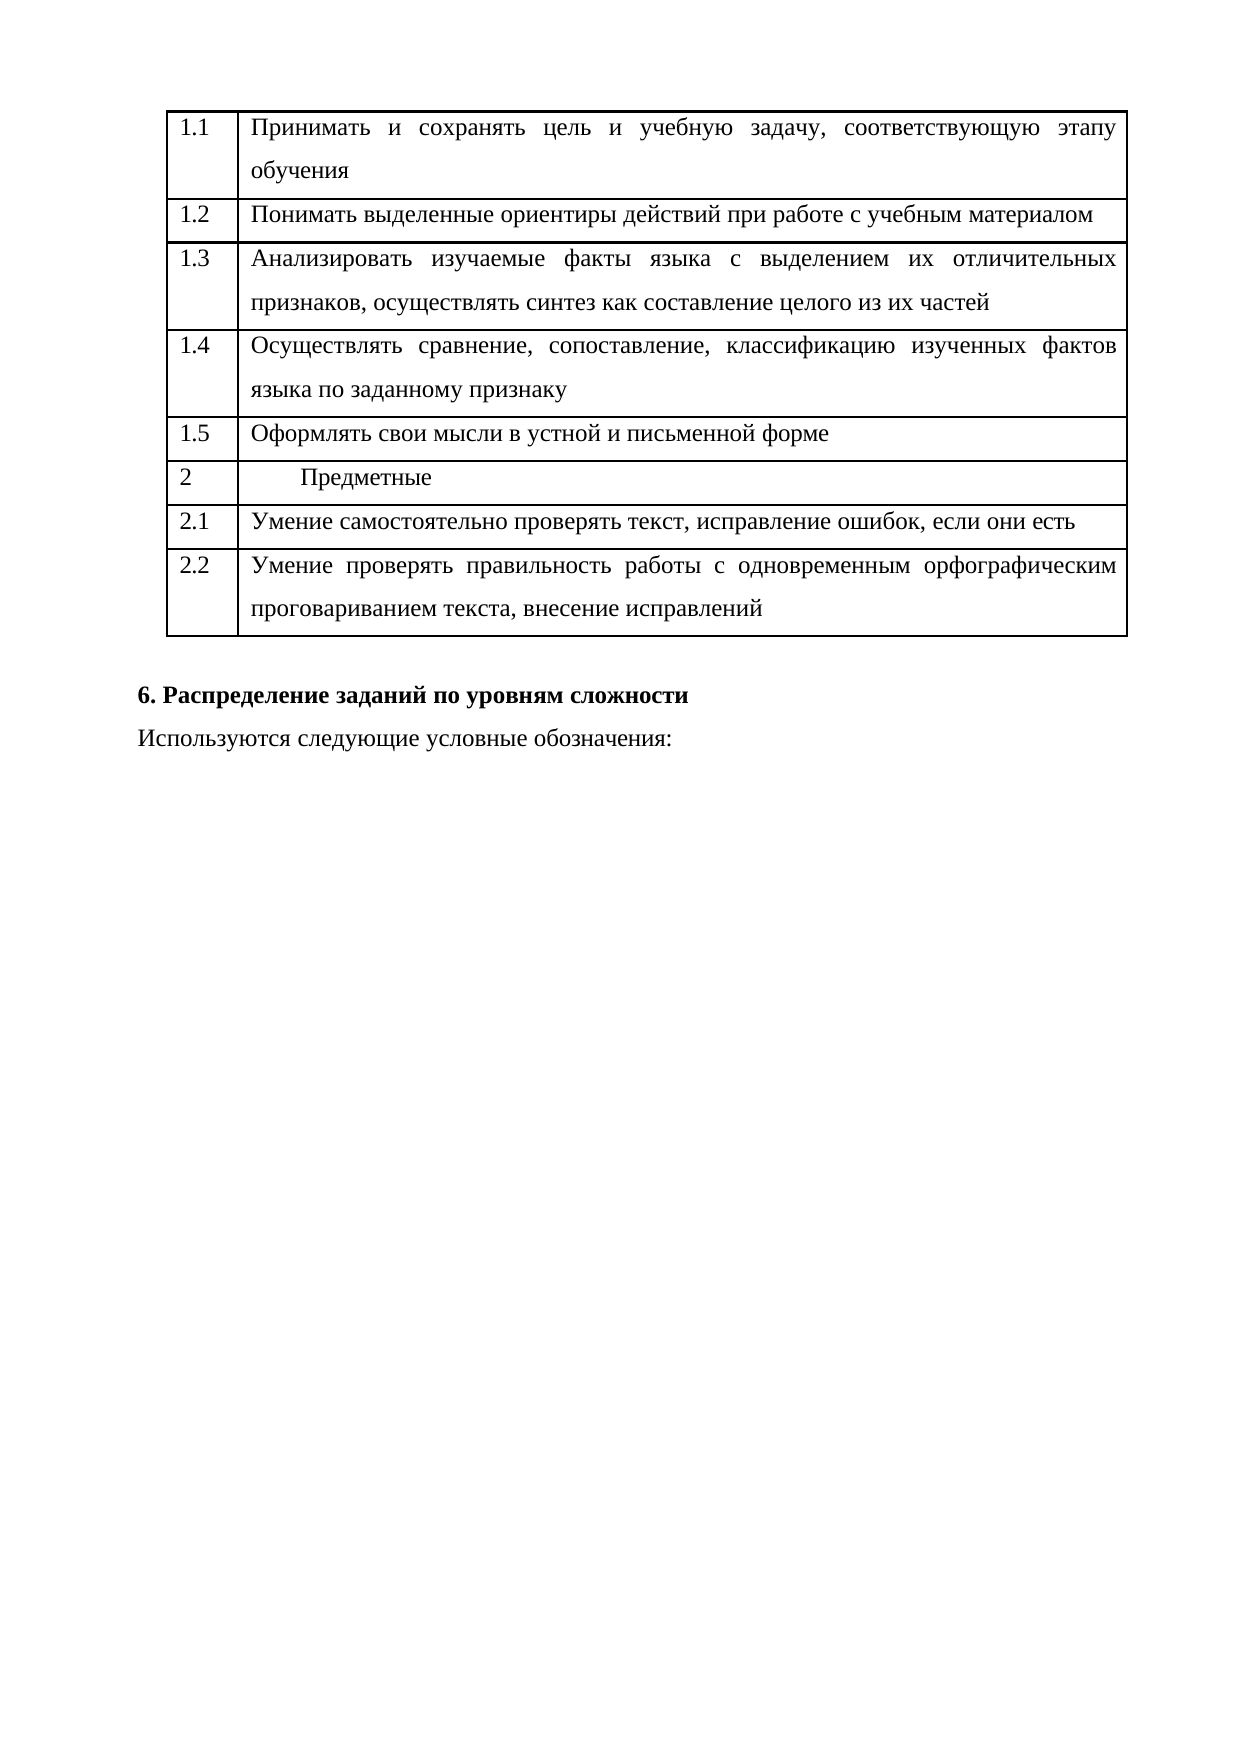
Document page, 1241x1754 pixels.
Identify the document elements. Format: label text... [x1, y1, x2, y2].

table_cell 2.1 [168, 506, 237, 548]
table_cell 2.2 [168, 550, 237, 635]
text Используются следующие условные обозначения: [137, 723, 1240, 752]
table_cell Осуществлять сравнение, сопоставление, классификацию изученных фактов языка по заданному признаку [239, 331, 1126, 416]
table_cell 1.4 [168, 331, 237, 416]
table_cell 1.1 [168, 113, 237, 197]
list Распределение заданий по уровням сложности [137, 680, 1240, 709]
table_cell 1.5 [168, 418, 237, 459]
table_cell Оформлять свои мысли в устной и письменной форме [239, 418, 1126, 459]
table_cell 1.2 [168, 200, 237, 241]
table_cell Понимать выделенные ориентиры действий при работе с учебным материалом [239, 200, 1126, 241]
table_cell 1.3 [168, 244, 237, 328]
table_cell Принимать и сохранять цель и учебную задачу, соответствующую этапу обучения [239, 113, 1126, 197]
table_cell Анализировать изучаемые факты языка с выделением их отличительных признаков, осуществлять синтез как составление целого из их частей [239, 244, 1126, 328]
table_cell 2 [168, 462, 237, 503]
table_cell Умение самостоятельно проверять текст, исправление ошибок, если они есть [239, 506, 1126, 548]
table_cell Умение проверять правильность работы с одновременным орфографическим проговариванием текста, внесение исправлений [239, 550, 1126, 635]
table_cell Предметные [239, 462, 1126, 503]
